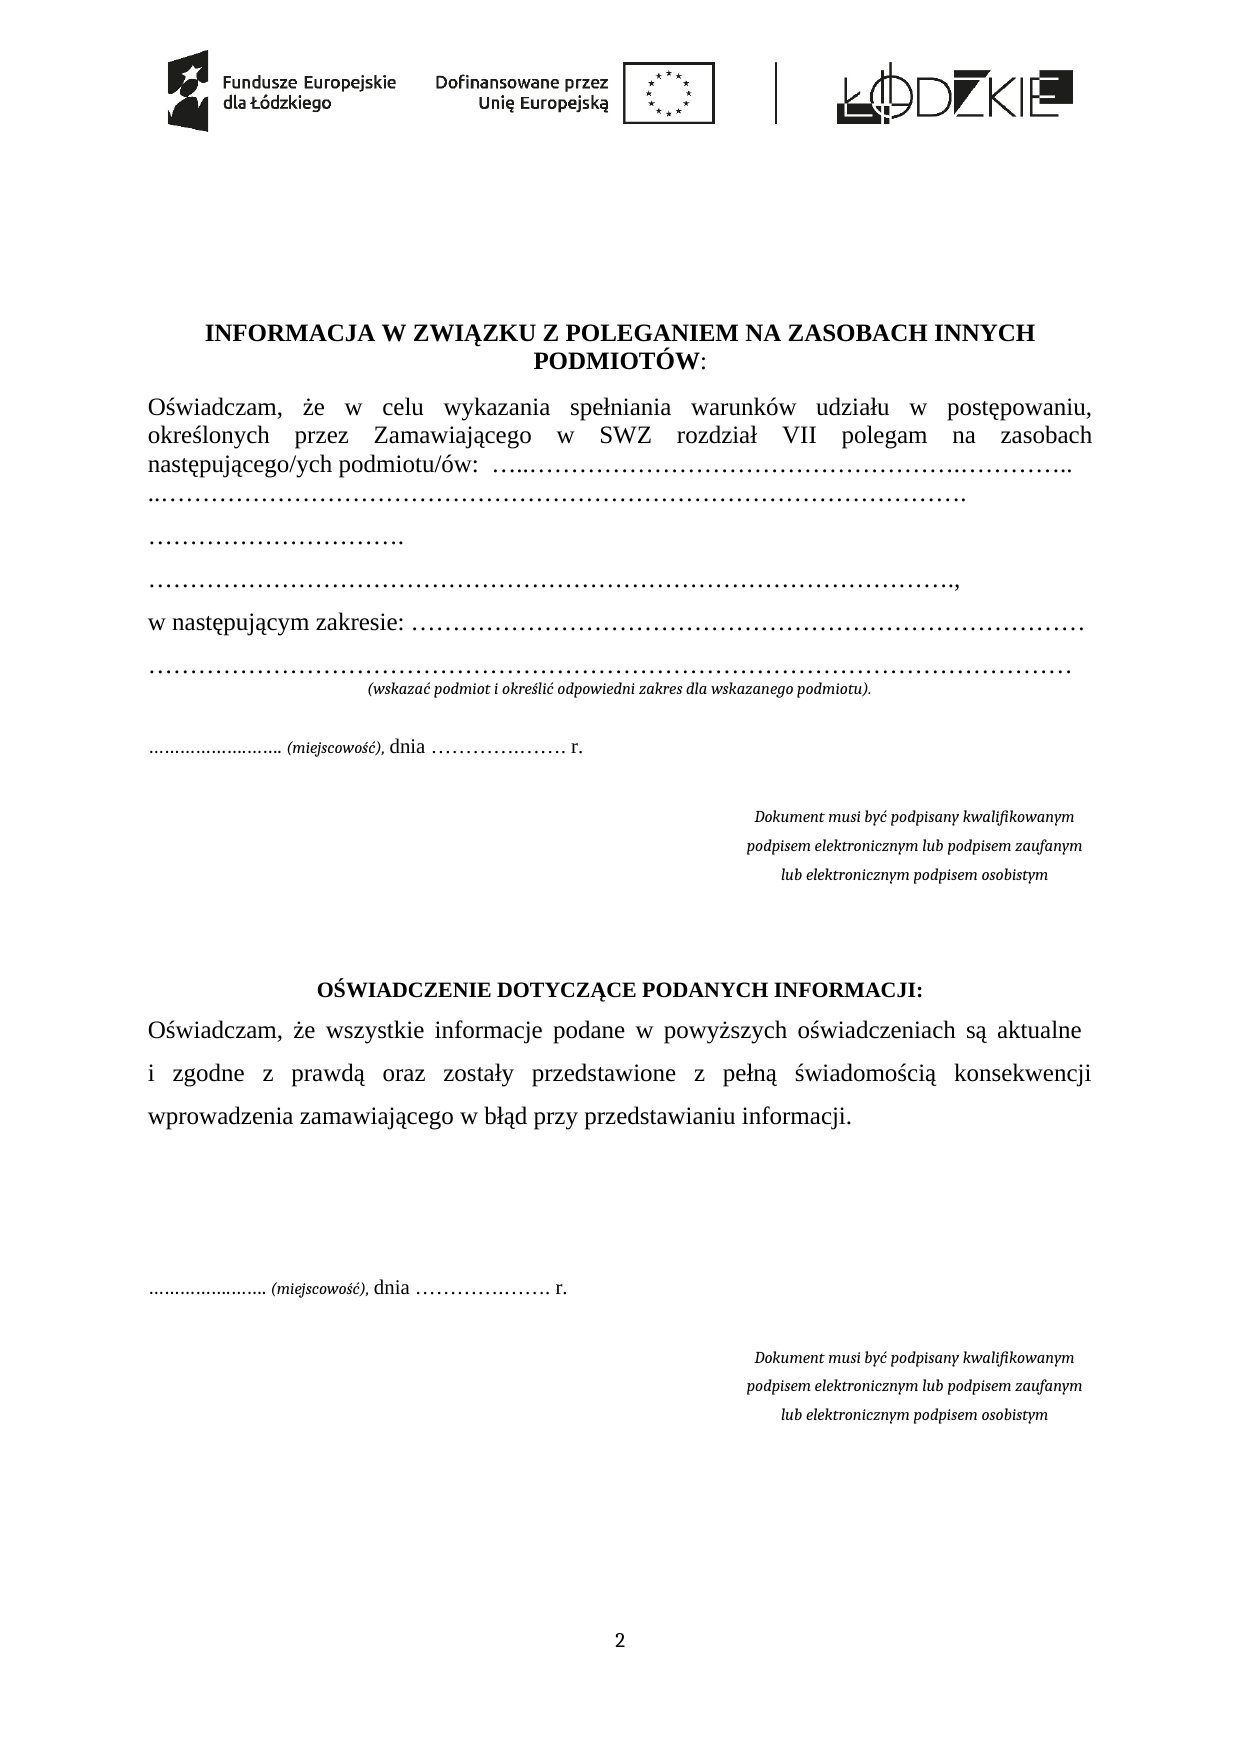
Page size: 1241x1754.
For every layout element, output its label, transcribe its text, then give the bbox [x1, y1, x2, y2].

text ……………….……. (miejscowość), dnia ………….……. r. [148, 734, 1093, 759]
text Dokument musi być podpisany kwalifikowanym podpisem elektronicznym lub podpisem zaufanym lub elektronicznym podpisem osobistym [738, 1348, 1093, 1425]
text Oświadczam, że w celu wykazania spełniania warunków udziału w postępowaniu, określonych przez Zamawiającego w SWZ rozdział VII polegam na zasobach następującego/ych podmiotu/ów: …..…………………………………………….………….. [148, 392, 1093, 478]
picture [147, 29, 1093, 152]
text w następującym zakresie: ……………………………………………………………………… [148, 607, 1093, 636]
text Dokument musi być podpisany kwalifikowanym podpisem elektronicznym lub podpisem zaufanym lub elektronicznym podpisem osobistym [738, 807, 1093, 884]
text ………………………………………………………………………………………………… [148, 651, 1093, 679]
text ..…………………………………………………………………………………….………………………….……………………………………………………………………………………., [148, 478, 1093, 593]
text …………….……. (miejscowość), dnia ………….……. r. [148, 1275, 1093, 1300]
text OŚWIADCZENIE DOTYCZĄCE PODANYCH INFORMACJI: [148, 977, 1093, 1002]
text (wskazać podmiot i określić odpowiedni zakres dla wskazanego podmiotu). [148, 679, 1093, 698]
text Oświadczam, że wszystkie informacje podane w powyższych oświadczeniach są aktualne i zgodne z prawdą oraz zostały przedstawione z pełną świadomością konsekwencji wprowadzenia zamawiającego w błąd przy przedstawianiu informacji. [148, 1015, 1093, 1130]
text INFORMACJA W ZWIĄZKU Z POLEGANIEM NA ZASOBACH INNYCH PODMIOTÓW: [148, 318, 1093, 375]
